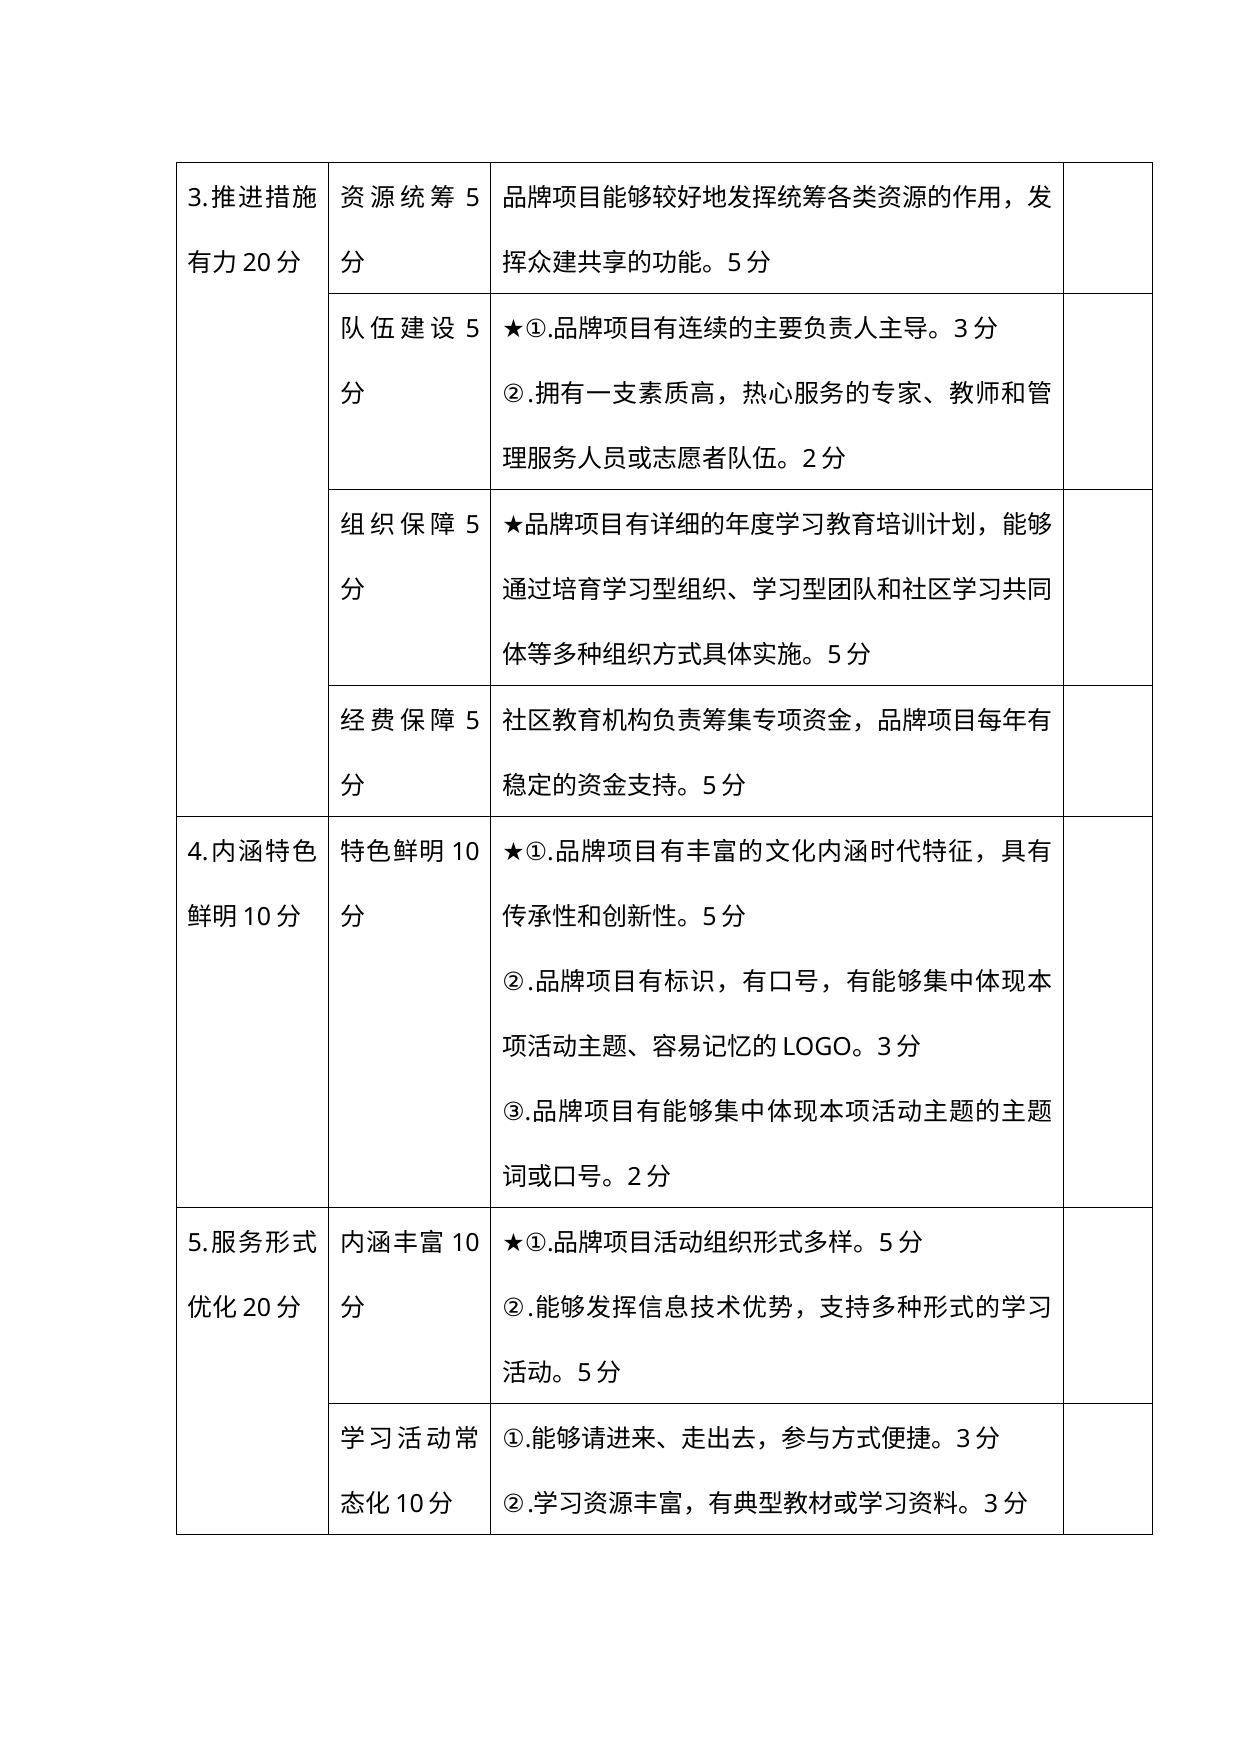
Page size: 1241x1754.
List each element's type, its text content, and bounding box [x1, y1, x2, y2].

table_cell 组织保障5分 [329, 490, 490, 685]
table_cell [491, 1404, 1063, 1534]
table_cell ★品牌项目有详细的年度学习教育培训计划，能够通过培育学习型组织、学习型团队和社区学习共同体等多种组织方式具体实施。5分 [491, 490, 1063, 685]
table_cell 社区教育机构负责筹集专项资金，品牌项目每年有稳定的资金支持。5分 [491, 686, 1063, 816]
table_cell [1064, 1208, 1152, 1403]
table_cell [1064, 817, 1152, 1207]
table_cell 5.服务形式优化20分 [177, 1208, 328, 1534]
table_cell 学习活动常态化10分 [329, 1404, 490, 1534]
table_cell 3.推进措施有力20分 [177, 163, 328, 816]
table_cell 资源统筹5分 [329, 163, 490, 293]
table_cell 特色鲜明10分 [329, 817, 490, 1207]
table_cell 经费保障5分 [329, 686, 490, 816]
table_cell ★①.品牌项目活动组织形式多样。5分 ②.能够发挥信息技术优势，支持多种形式的学习活动。5分 [491, 1208, 1063, 1403]
table_cell [1064, 294, 1152, 489]
table_cell ★①.品牌项目有连续的主要负责人主导。3分 ②.拥有一支素质高，热心服务的专家、教师和管理服务人员或志愿者队伍。2分 [491, 294, 1063, 489]
table_cell 队伍建设5分 [329, 294, 490, 489]
table_cell [1064, 1404, 1152, 1534]
table_cell [1064, 490, 1152, 685]
table_cell [1064, 686, 1152, 816]
table_cell 4.内涵特色鲜明10分 [177, 817, 328, 1207]
table_cell 品牌项目能够较好地发挥统筹各类资源的作用，发挥众建共享的功能。5分 [491, 163, 1063, 293]
table_cell [1064, 163, 1152, 293]
table_cell ★①.品牌项目有丰富的文化内涵时代特征，具有传承性和创新性。5分 ②.品牌项目有标识，有口号，有能够集中体现本项活动主题、容易记忆的LOGO。3分 ③.品牌项目有能够集中体现本项活动主题的主题词或口号。2分 [491, 817, 1063, 1207]
table_cell 内涵丰富10分 [329, 1208, 490, 1403]
